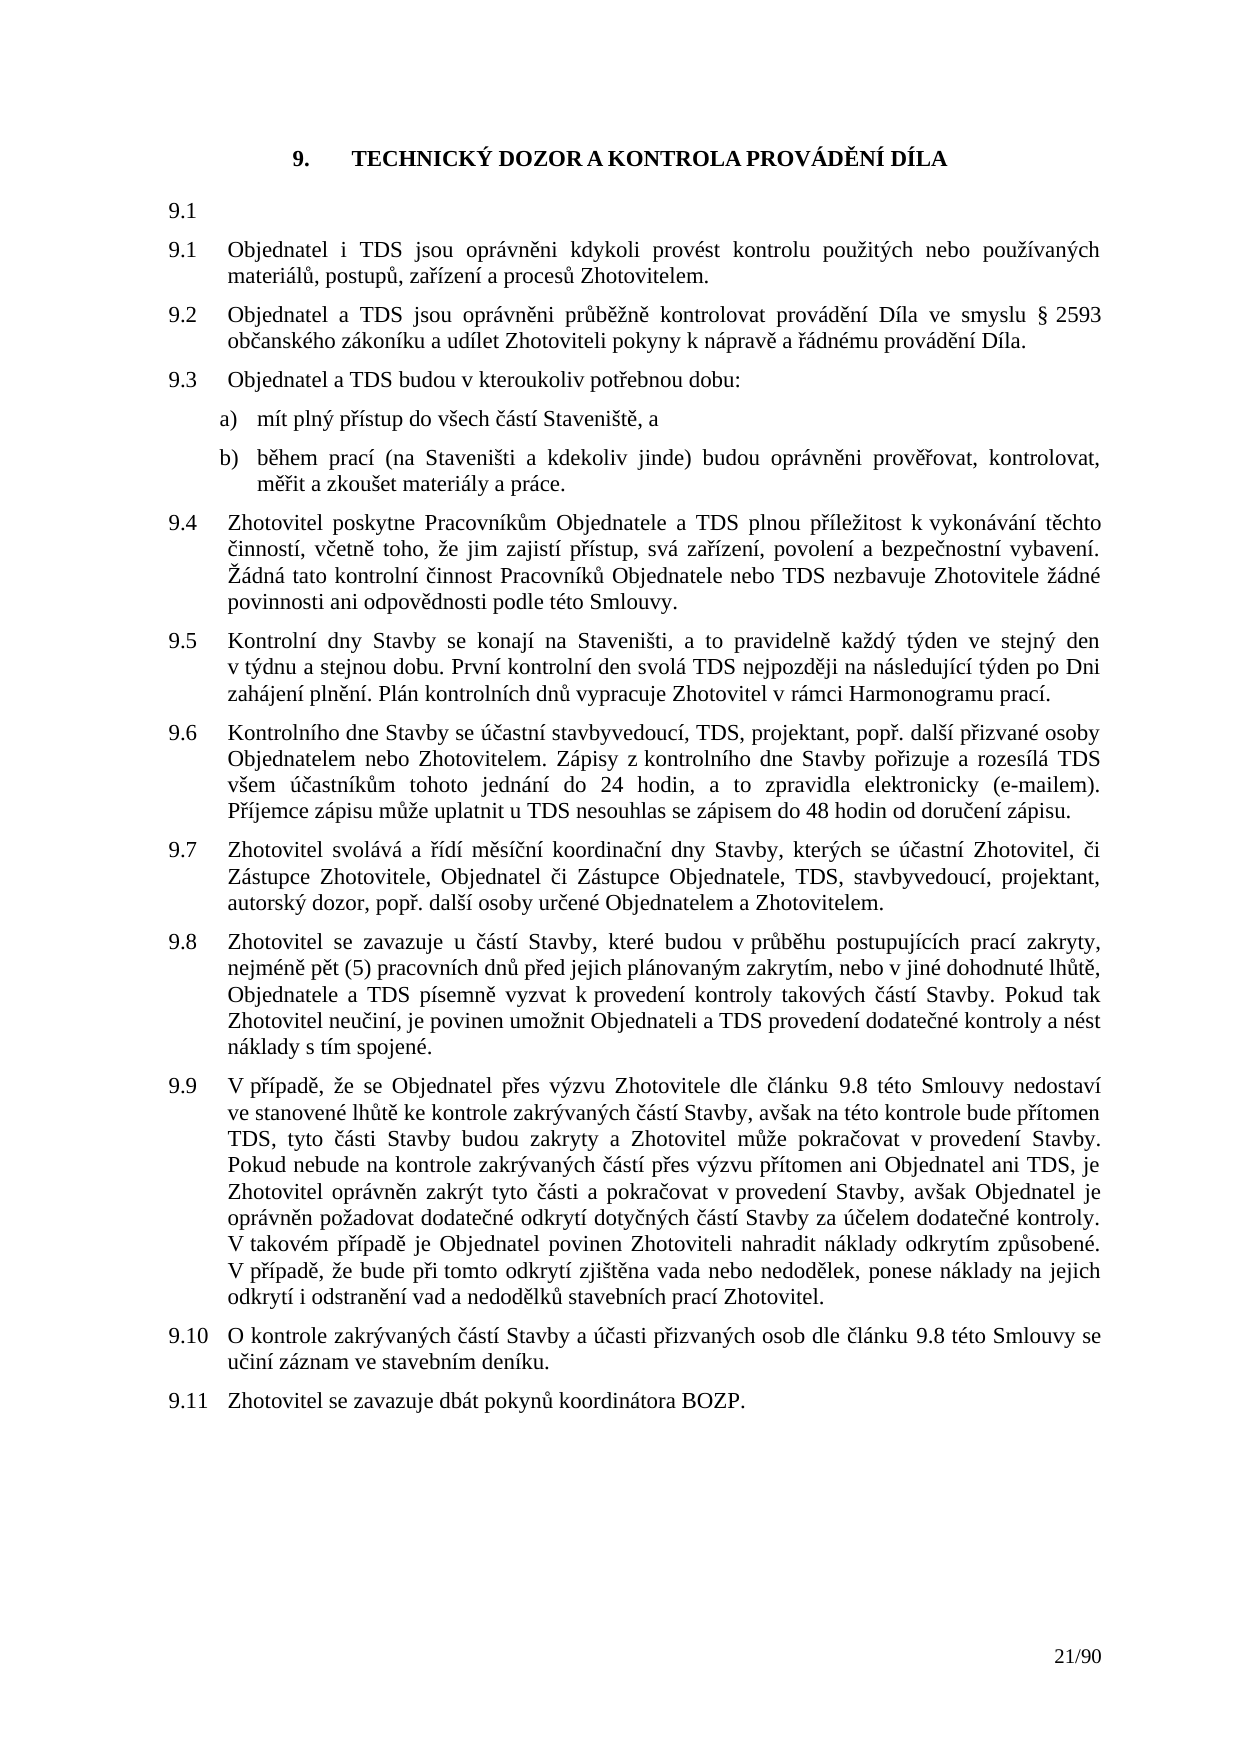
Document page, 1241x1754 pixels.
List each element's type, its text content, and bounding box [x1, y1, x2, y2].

text Zhotovitel poskytne Pracovníkům Objednatele a TDS plnou příležitost k vykonávání těchto činností, včetně toho, že jim zajistí přístup, svá zařízení, povolení a bezpečnostní vybavení. Žádná tato kontrolní činnost Pracovníků Objednatele nebo TDS nezbavuje Zhotovitele žádné povinnosti ani odpovědnosti podle této Smlouvy. [168, 509, 1101, 614]
subtitle TECHNICKÝ DOZOR A KONTROLA PROVÁDĚNÍ DÍLA [139, 146, 1101, 172]
list mít plný přístup do všech částí Staveniště, a [219, 405, 1101, 431]
text Kontrolního dne Stavby se účastní stavbyvedoucí, TDS, projektant, popř. další přizvané osoby Objednatelem nebo Zhotovitelem. Zápisy z kontrolního dne Stavby pořizuje a rozesílá TDS všem účastníkům tohoto jednání do 24 hodin, a to zpravidla elektronicky (e-mailem). Příjemce zápisu může uplatnit u TDS nesouhlas se zápisem do 48 hodin od doručení zápisu. [168, 718, 1101, 824]
list Objednatel i TDS jsou oprávněni kdykoli provést kontrolu použitých nebo používaných materiálů, postupů, zařízení a procesů Zhotovitelem. [168, 236, 1101, 288]
text Zhotovitel svolává a řídí měsíční koordinační dny Stavby, kterých se účastní Zhotovitel, či Zástupce Zhotovitele, Objednatel či Zástupce Objednatele, TDS, stavbyvedoucí, projektant, autorský dozor, popř. další osoby určené Objednatelem a Zhotovitelem. [168, 836, 1101, 916]
text Zhotovitel se zavazuje dbát pokynů koordinátora BOZP. [168, 1387, 1101, 1413]
list během prací (na Staveništi a kdekoliv jinde) budou oprávněni prověřovat, kontrolovat, měřit a zkoušet materiály a práce. [219, 444, 1101, 497]
text Kontrolní dny Stavby se konají na Staveništi, a to pravidelně každý týden ve stejný den v týdnu a stejnou dobu. První kontrolní den svolá TDS nejpozději na následující týden po Dni zahájení plnění. Plán kontrolních dnů vypracuje Zhotovitel v rámci Harmonogramu prací. [168, 627, 1101, 706]
text V případě, že se Objednatel přes výzvu Zhotovitele dle článku 9.8 této Smlouvy nedostaví ve stanovené lhůtě ke kontrole zakrývaných částí Stavby, avšak na této kontrole bude přítomen TDS, tyto části Stavby budou zakryty a Zhotovitel může pokračovat v provedení Stavby. Pokud nebude na kontrole zakrývaných částí přes výzvu přítomen ani Objednatel ani TDS, je Zhotovitel oprávněn zakrýt tyto části a pokračovat v provedení Stavby, avšak Objednatel je oprávněn požadovat dodatečné odkrytí dotyčných částí Stavby za účelem dodatečné kontroly. V takovém případě je Objednatel povinen Zhotoviteli nahradit náklady odkrytím způsobené. V případě, že bude při tomto odkrytí zjištěna vada nebo nedodělek, ponese náklady na jejich odkrytí i odstranění vad a nedodělků stavebních prací Zhotovitel. [168, 1072, 1101, 1309]
text Objednatel a TDS budou v kteroukoliv potřebnou dobu: [168, 366, 1101, 392]
text Objednatel a TDS jsou oprávněni průběžně kontrolovat provádění Díla ve smyslu § 2593 občanského zákoníku a udílet Zhotoviteli pokyny k nápravě a řádnému provádění Díla. [168, 301, 1101, 354]
text Zhotovitel se zavazuje u částí Stavby, které budou v průběhu postupujících prací zakryty, nejméně pět (5) pracovních dnů před jejich plánovaným zakrytím, nebo v jiné dohodnuté lhůtě, Objednatele a TDS písemně vyzvat k provedení kontroly takových částí Stavby. Pokud tak Zhotovitel neučiní, je povinen umožnit Objednateli a TDS provedení dodatečné kontroly a nést náklady s tím spojené. [168, 928, 1101, 1060]
text O kontrole zakrývaných částí Stavby a účasti přizvaných osob dle článku 9.8 této Smlouvy se učiní záznam ve stavebním deníku. [168, 1322, 1101, 1375]
